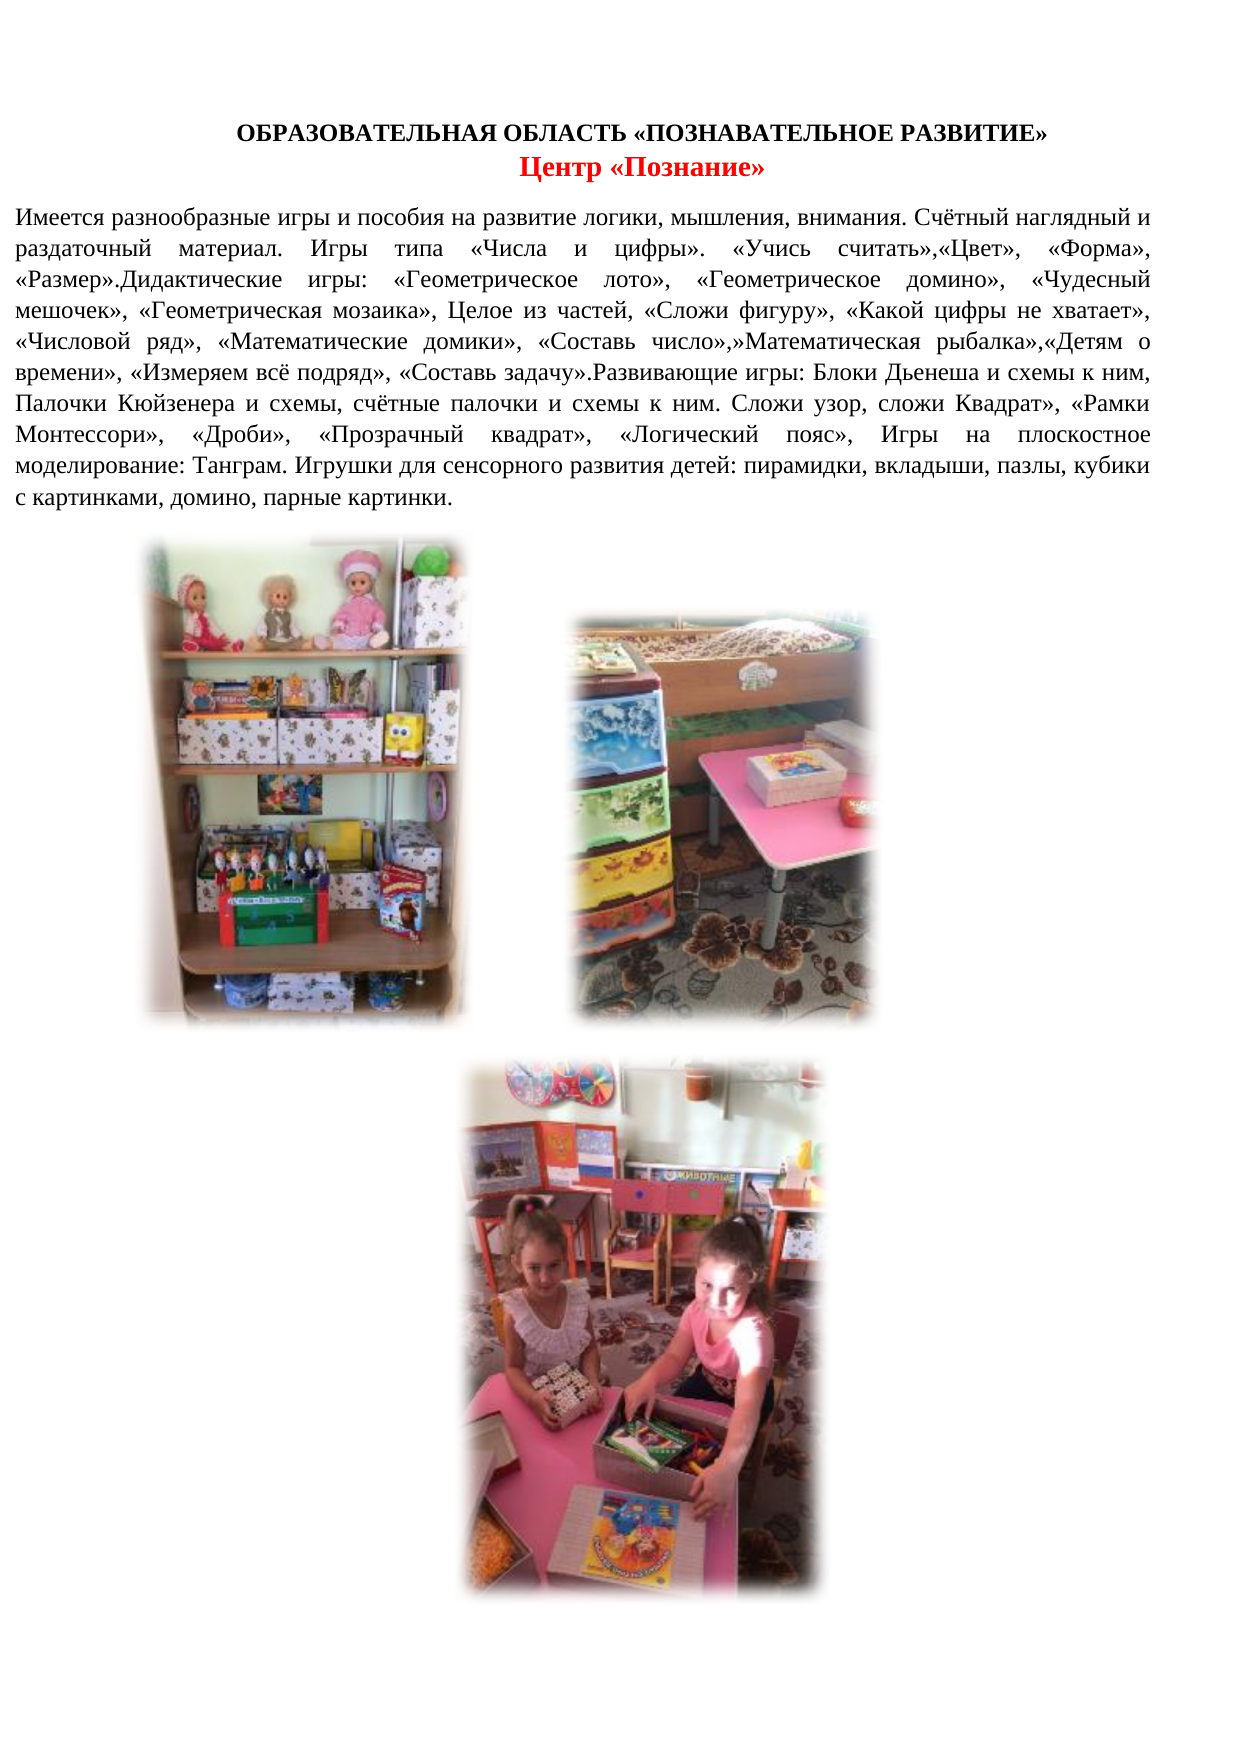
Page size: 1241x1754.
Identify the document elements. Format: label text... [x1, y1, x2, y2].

picture [591, 634, 854, 1004]
picture [162, 559, 445, 1004]
text ОБРАЗОВАТЕЛЬНАЯ ОБЛАСТЬ «ПОЗНАВАТЕЛЬНОЕ РАЗВИТИЕ» Центр «Познание» [133, 118, 1152, 183]
text Имеется разнообразные игры и пособия на развитие логики, мышления, внимания. Счётный наглядный и раздаточный материал. Игры типа «Числа и цифры». «Учись считать»,«Цвет», «Форма», «Размер».Дидактические игры: «Геометрическое лото», «Геометрическое домино», «Чудесный мешочек», «Геометрическая мозаика», Целое из частей, «Сложи фигуру», «Какой цифры не хватает», «Числовой ряд», «Математические домики», «Составь число»,»Математическая рыбалка»,«Детям о времени», «Измеряем всё подряд», «Составь задачу».Развивающие игры: Блоки Дьенеша и схемы к ним, Палочки Кюйзенера и схемы, счётные палочки и схемы к ним. Сложи узор, сложи Квадрат», «Рамки Монтессори», «Дроби», «Прозрачный квадрат», «Логический пояс», Игры на плоскостное моделирование: Танграм. Игрушки для сенсорного развития детей: пирамидки, вкладыши, пазлы, кубики с картинками, домино, парные картинки. [15, 202, 1152, 510]
picture [483, 1082, 802, 1577]
